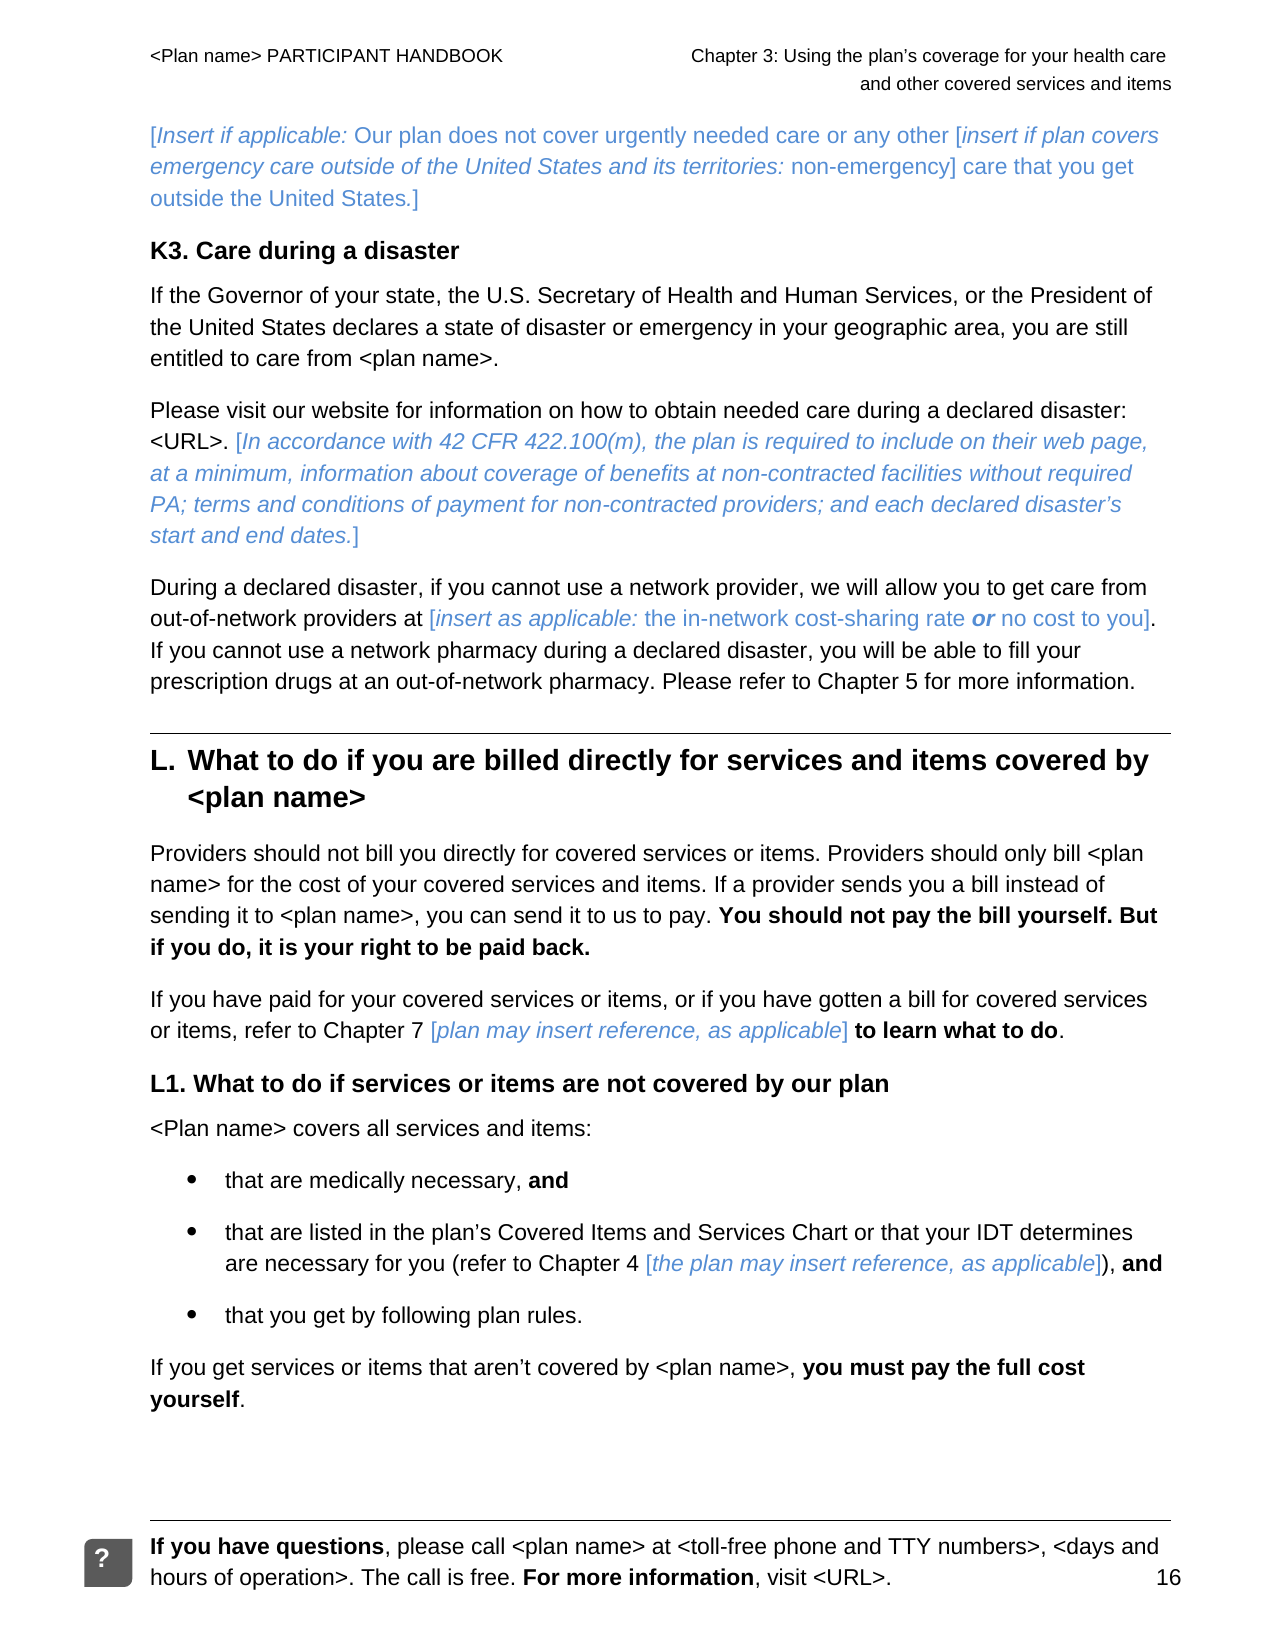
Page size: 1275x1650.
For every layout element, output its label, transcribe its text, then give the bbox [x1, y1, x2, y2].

text If you have paid for your covered services or items, or if you have gotten a bill for covered services or items, refer to Chapter 7 [plan may insert reference, as applicable] to learn what to do. [150, 982, 1171, 1044]
text Please visit our website for information on how to obtain needed care during a declared disaster: <URL>. [In accordance with 42 CFR 422.100(m), the plan is required to include on their web page, at a minimum, information about coverage of benefits at non-contracted facilities without required PA; terms and conditions of payment for non-contracted providers; and each declared disaster’s start and end dates.] [150, 393, 1171, 550]
text <Plan name> covers all services and items: [150, 1111, 1171, 1142]
text If you get services or items that aren’t covered by <plan name>, you must pay the full cost yourself. [150, 1351, 1171, 1413]
text If the Governor of your state, the U.S. Secretary of Health and Human Services, or the President of the United States declares a state of disaster or emergency in your geographic area, you are still entitled to care from <plan name>. [150, 279, 1171, 373]
text that are listed in the plan’s Covered Items and Services Chart or that your IDT determines are necessary for you (refer to Chapter 4 [the plan may insert reference, as applicable]), and [187, 1215, 1171, 1278]
subtitle L1. What to do if services or items are not covered by our plan [150, 1065, 1096, 1099]
text During a declared disaster, if you cannot use a network provider, we will allow you to get care from out-of-network providers at [insert as applicable: the in-network cost-sharing rate or no cost to you]. If you cannot use a network pharmacy during a declared disaster, you will be able to fill your prescription drugs at an out-of-network pharmacy. Please refer to Chapter 5 for more information. [150, 571, 1171, 696]
text that you get by following plan rules. [187, 1299, 1171, 1330]
text [Insert if applicable: Our plan does not cover urgently needed care or any other [insert if plan covers emergency care outside of the United States and its territories: non-emergency] care that you get outside the United States.] [150, 118, 1171, 212]
subtitle K3. Care during a disaster [150, 233, 1096, 266]
text Providers should not bill you directly for covered services or items. Providers should only bill <plan name> for the cost of your covered services and items. If a provider sends you a bill instead of sending it to <plan name>, you can send it to us to pay. You should not pay the bill yourself. But if you do, it is your right to be paid back. [150, 836, 1171, 961]
subtitle What to do if you are billed directly for services and items covered by <plan name> [150, 734, 1171, 815]
text that are medically necessary, and [187, 1163, 1171, 1194]
